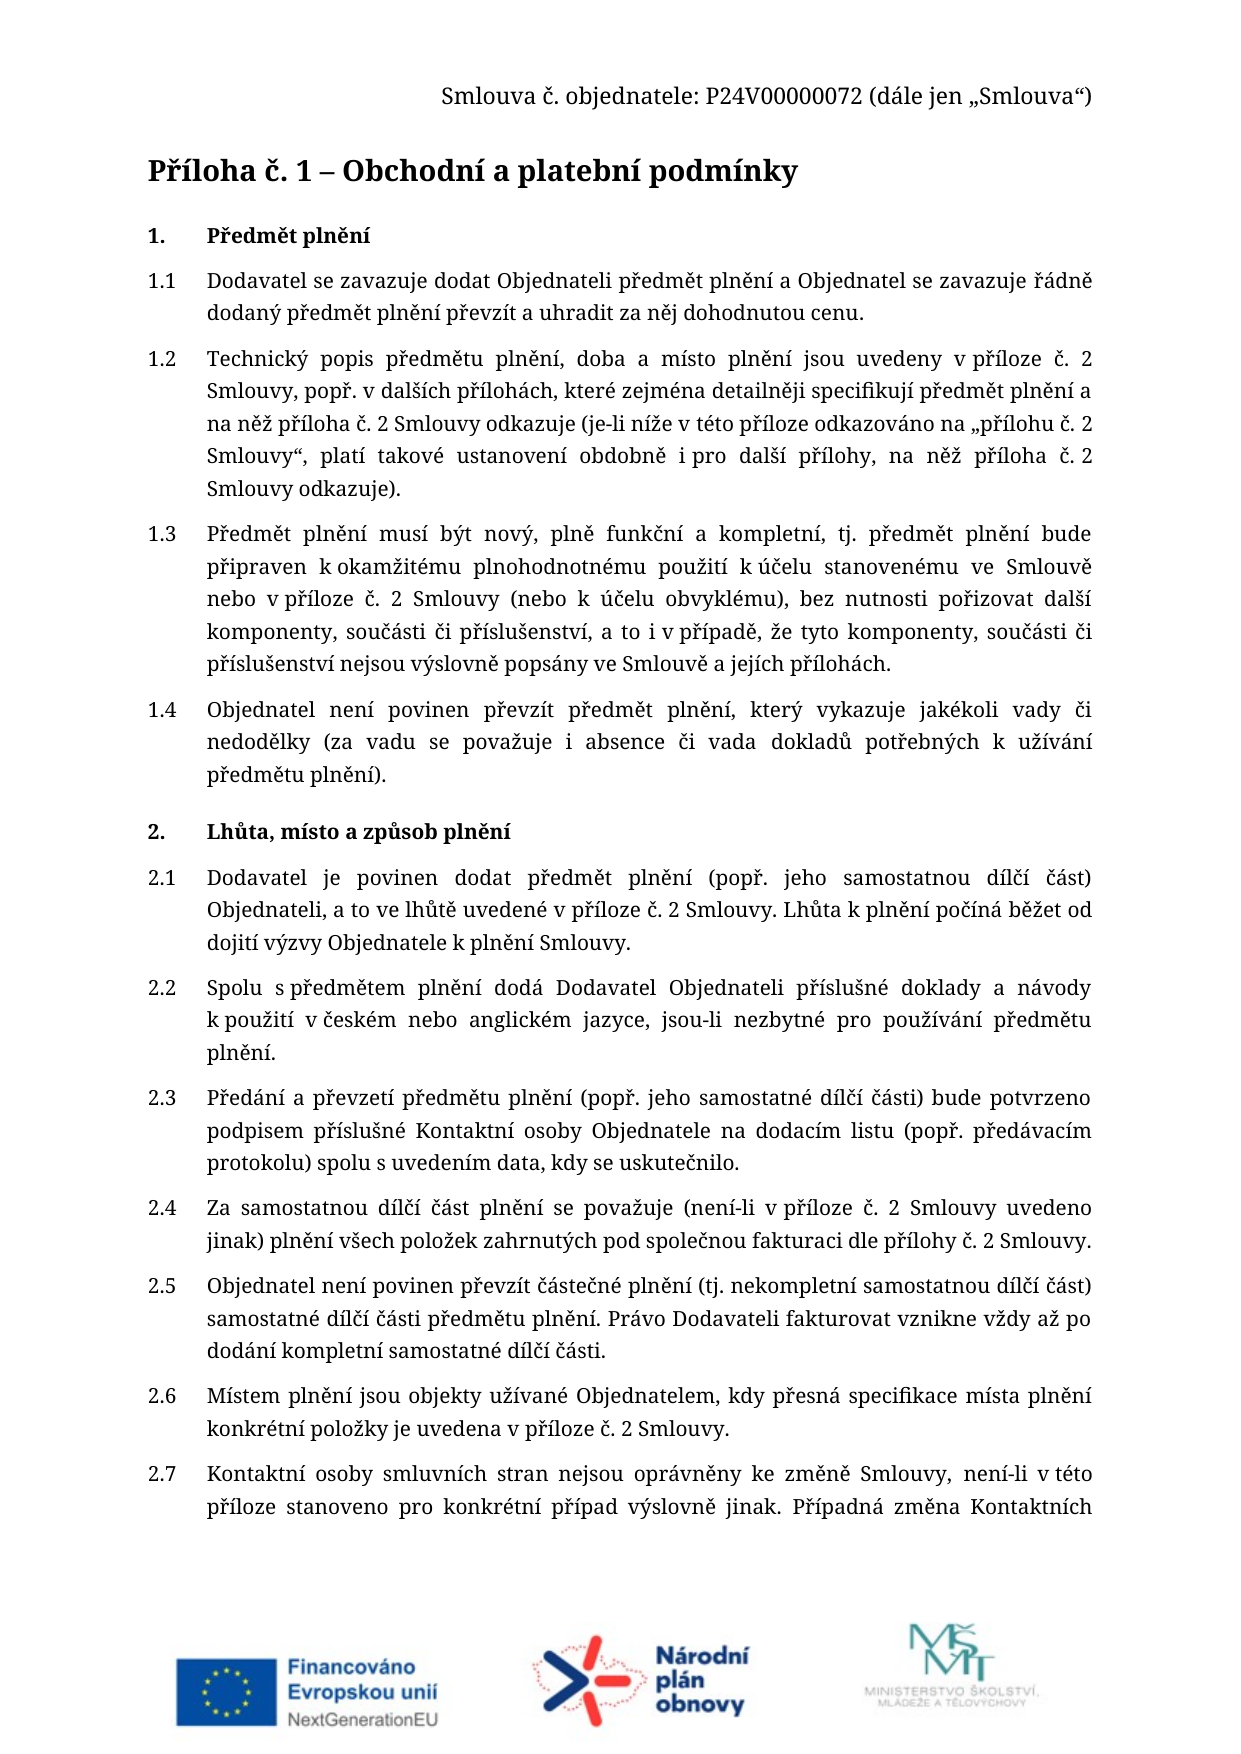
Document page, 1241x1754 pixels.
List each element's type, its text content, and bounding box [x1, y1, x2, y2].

list Za samostatnou dílčí část plnění se považuje (není-li v příloze č. 2 Smlouvy uvedeno jinak) plnění všech položek zahrnutých pod společnou fakturaci dle přílohy č. 2 Smlouvy. [148, 1193, 1093, 1254]
picture [147, 1577, 1093, 1754]
list Objednatel není povinen převzít předmět plnění, který vykazuje jakékoli vady či nedodělky (za vadu se považuje i absence či vada dokladů potřebných k užívání předmětu plnění). [148, 695, 1093, 788]
list Předmět plnění [148, 221, 1093, 249]
list Lhůta, místo a způsob plnění [148, 817, 1093, 846]
list Předmět plnění musí být nový, plně funkční a kompletní, tj. předmět plnění bude připraven k okamžitému plnohodnotnému použití k účelu stanovenému ve Smlouvě nebo v příloze č. 2 Smlouvy (nebo k účelu obvyklému), bez nutnosti pořizovat další komponenty, součásti či příslušenství, a to i v případě, že tyto komponenty, součásti či příslušenství nejsou výslovně popsány ve Smlouvě a jejích přílohách. [148, 519, 1093, 678]
list Předání a převzetí předmětu plnění (popř. jeho samostatné dílčí části) bude potvrzeno podpisem příslušné Kontaktní osoby Objednatele na dodacím listu (popř. předávacím protokolu) spolu s uvedením data, kdy se uskutečnilo. [148, 1083, 1093, 1177]
list Technický popis předmětu plnění, doba a místo plnění jsou uvedeny v příloze č. 2 Smlouvy, popř. v dalších přílohách, které zejména detailněji specifikují předmět plnění a na něž příloha č. 2 Smlouvy odkazuje (je-li níže v této příloze odkazováno na „přílohu č. 2 Smlouvy“, platí takové ustanovení obdobně i pro další přílohy, na něž příloha č. 2 Smlouvy odkazuje). [148, 344, 1093, 502]
list Objednatel není povinen převzít částečné plnění (tj. nekompletní samostatnou dílčí část) samostatné dílčí části předmětu plnění. Právo Dodavateli fakturovat vznikne vždy až po dodání kompletní samostatné dílčí části. [148, 1271, 1093, 1365]
list Místem plnění jsou objekty užívané Objednatelem, kdy přesná specifikace místa plnění konkrétní položky je uvedena v příloze č. 2 Smlouvy. [148, 1382, 1093, 1443]
list Dodavatel se zavazuje dodat Objednateli předmět plnění a Objednatel se zavazuje řádně dodaný předmět plnění převzít a uhradit za něj dohodnutou cenu. [148, 266, 1093, 327]
list Spolu s předmětem plnění dodá Dodavatel Objednateli příslušné doklady a návody k použití v českém nebo anglickém jazyce, jsou-li nezbytné pro používání předmětu plnění. [148, 973, 1093, 1067]
text Příloha č. 1 – Obchodní a platební podmínky [148, 150, 1093, 190]
list Dodavatel je povinen dodat předmět plnění (popř. jeho samostatnou dílčí část) Objednateli, a to ve lhůtě uvedené v příloze č. 2 Smlouvy. Lhůta k plnění počíná běžet od dojití výzvy Objednatele k plnění Smlouvy. [148, 863, 1093, 956]
